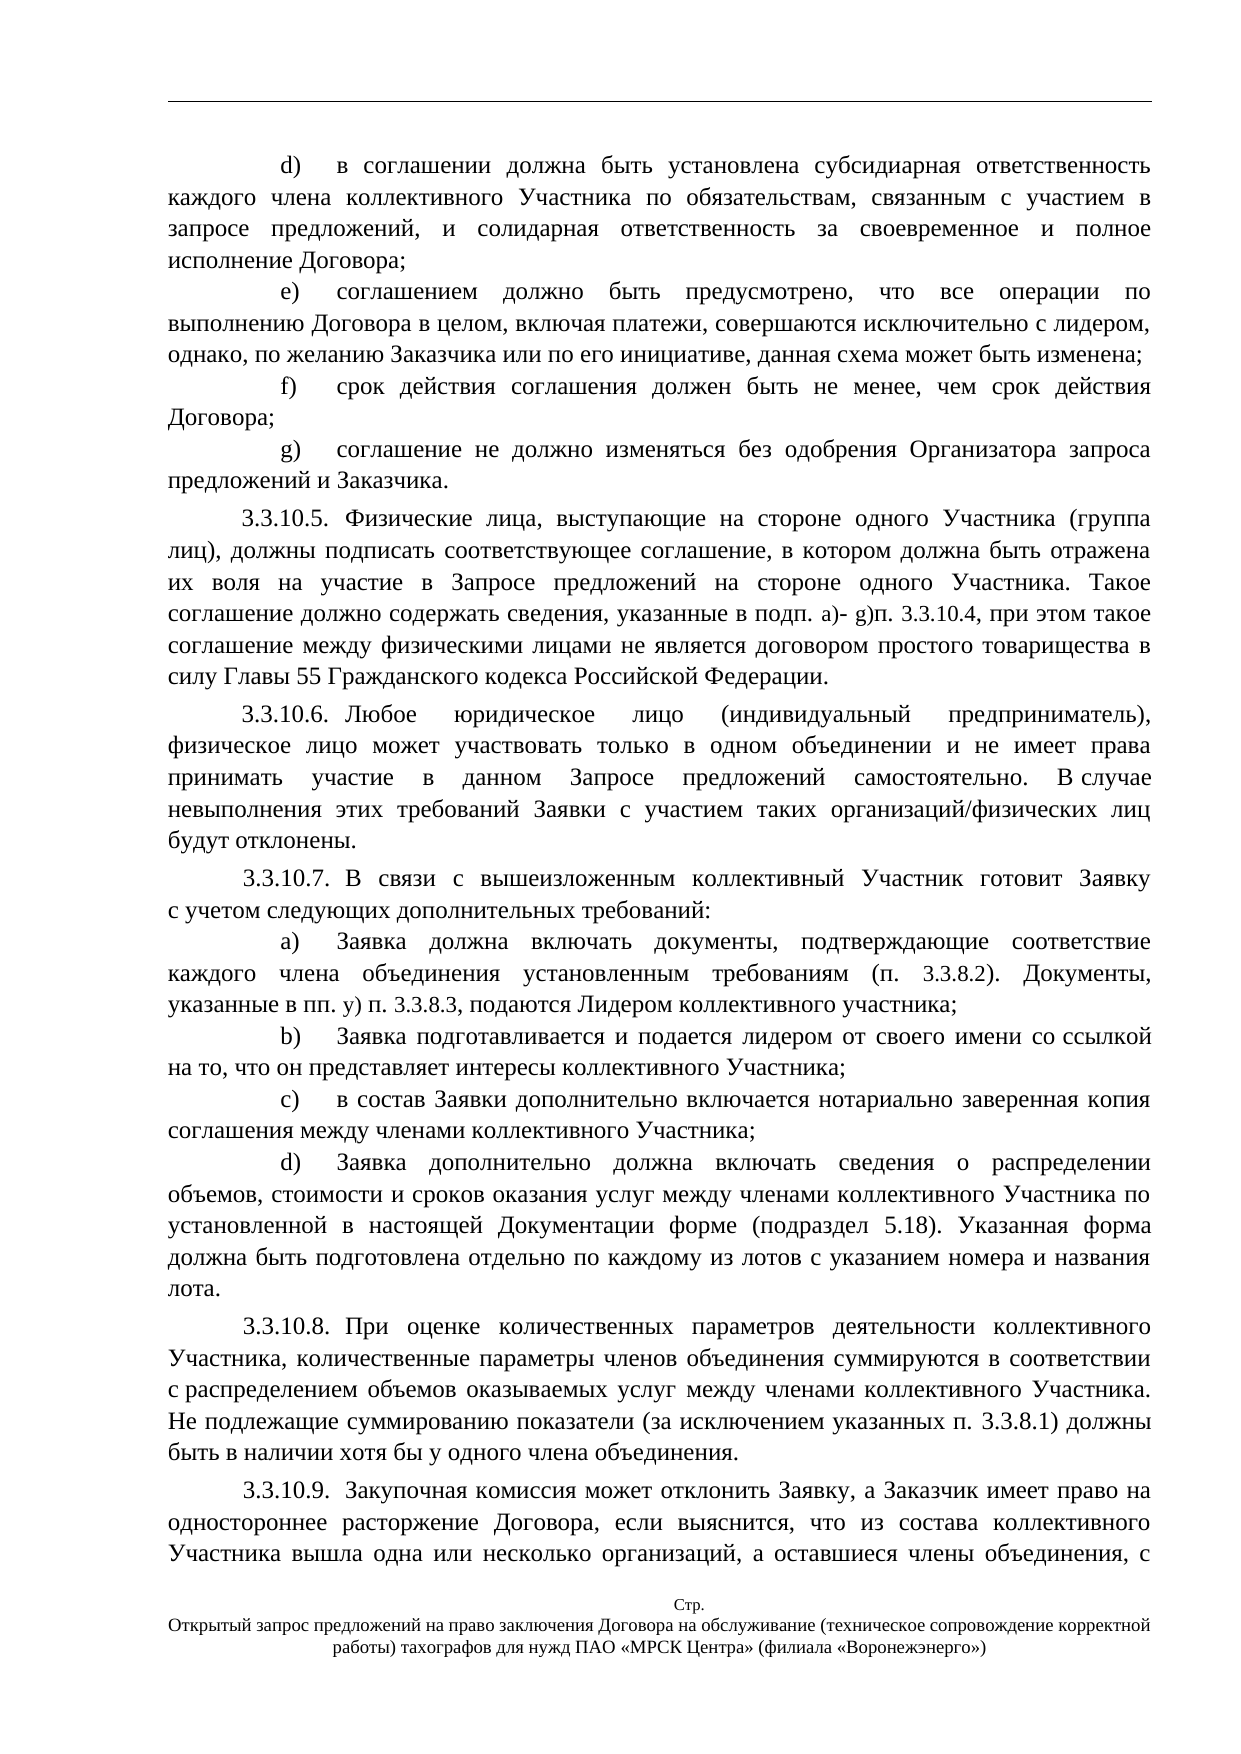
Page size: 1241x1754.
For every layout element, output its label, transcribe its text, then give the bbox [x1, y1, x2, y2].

list При оценке количественных параметров деятельности коллективного Участника, количественные параметры членов объединения суммируются в соответствии с распределением объемов оказываемых услуг между членами коллективного Участника. Не подлежащие суммированию показатели (за исключением указанных п. 3.3.8.1) должны быть в наличии хотя бы у одного члена объединения. [168, 1311, 1152, 1466]
list Заявка должна включать документы, подтверждающие соответствие каждого члена объединения установленным требованиям (п. 3.3.8.2). Документы, указанные в пп. у) п. 3.3.8.3, подаются Лидером коллективного участника; [168, 926, 1152, 1018]
list Заявка подготавливается и подается лидером от своего имени со ссылкой на то, что он представляет интересы коллективного Участника; [168, 1021, 1152, 1081]
list В связи с вышеизложенным коллективный Участник готовит Заявку с учетом следующих дополнительных требований: [168, 863, 1152, 923]
list в соглашении должна быть установлена субсидиарная ответственность каждого члена коллективного Участника по обязательствам, связанным с участием в запросе предложений, и солидарная ответственность за своевременное и полное исполнение Договора; [168, 150, 1152, 273]
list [168, 1475, 1152, 1567]
list соглашение не должно изменяться без одобрения Организатора запроса предложений и Заказчика. [168, 434, 1152, 494]
list Физические лица, выступающие на стороне одного Участника (группа лиц), должны подписать соответствующее соглашение, в котором должна быть отражена их воля на участие в Запросе предложений на стороне одного Участника. Такое соглашение должно содержать сведения, указанные в подп. a)- g)п. 3.3.10.4, при этом такое соглашение между физическими лицами не является договором простого товарищества в силу Главы 55 Гражданского кодекса Российской Федерации. [168, 503, 1152, 690]
list срок действия соглашения должен быть не менее, чем срок действия Договора; [168, 371, 1152, 431]
list соглашением должно быть предусмотрено, что все операции по выполнению Договора в целом, включая платежи, совершаются исключительно с лидером, однако, по желанию Заказчика или по его инициативе, данная схема может быть изменена; [168, 276, 1152, 368]
list Заявка дополнительно должна включать сведения о распределении объемов, стоимости и сроков оказания услуг между членами коллективного Участника по установленной в настоящей Документации форме (подраздел 5.18). Указанная форма должна быть подготовлена отдельно по каждому из лотов с указанием номера и названия лота. [168, 1147, 1152, 1302]
list в состав Заявки дополнительно включается нотариально заверенная копия соглашения между членами коллективного Участника; [168, 1084, 1152, 1144]
list Любое юридическое лицо (индивидуальный предприниматель), физическое лицо может участвовать только в одном объединении и не имеет права принимать участие в данном Запросе предложений самостоятельно. В случае невыполнения этих требований Заявки с участием таких организаций/физических лиц будут отклонены. [168, 699, 1152, 854]
